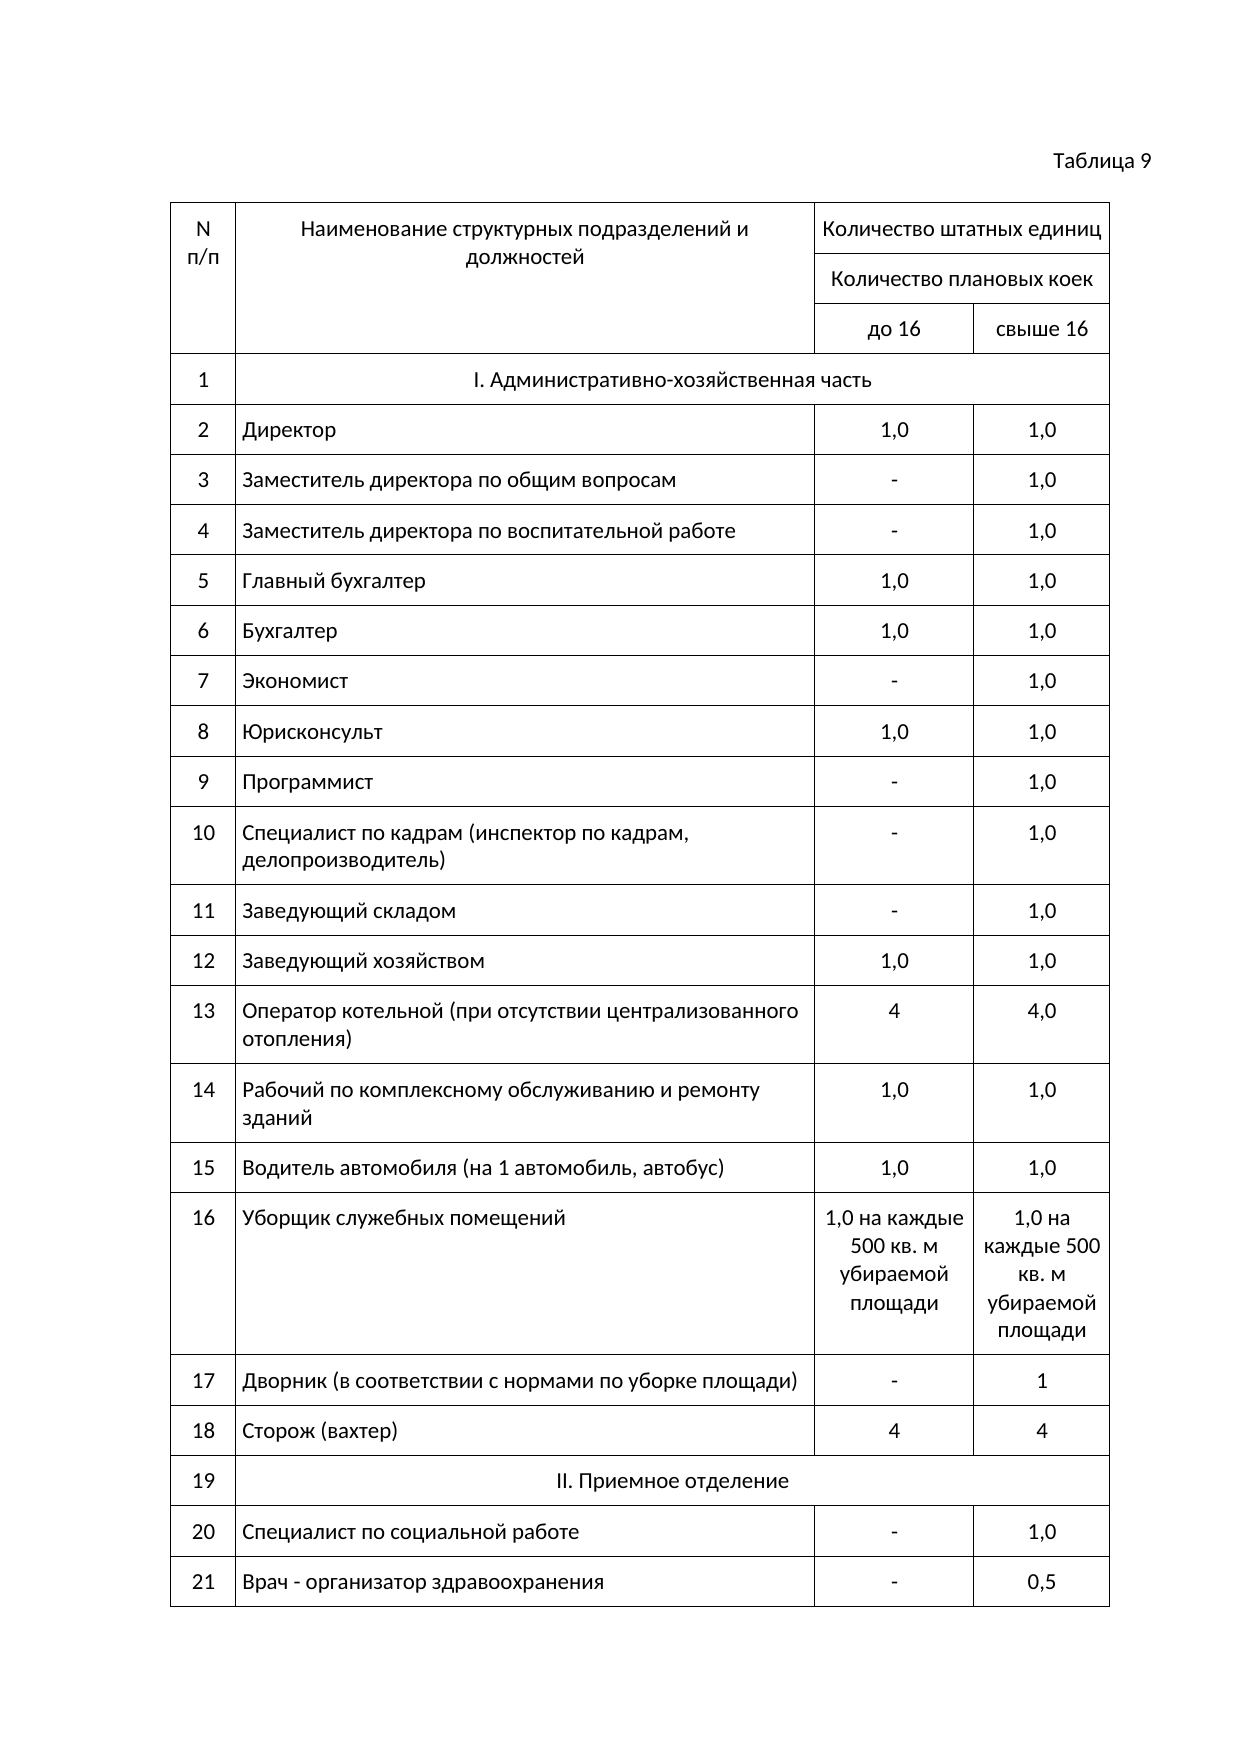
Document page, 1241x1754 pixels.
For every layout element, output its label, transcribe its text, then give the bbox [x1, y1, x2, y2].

table_cell 4,0 [974, 986, 1109, 1063]
table_cell 1,0 [974, 606, 1109, 655]
table_cell 17 [171, 1355, 235, 1404]
table_cell Экономист [236, 656, 814, 705]
table_cell 14 [171, 1064, 235, 1142]
table_cell Юрисконсульт [236, 706, 814, 756]
table_cell Заведующий хозяйством [236, 936, 814, 985]
table_cell - [815, 757, 973, 806]
table_cell 1,0 [974, 1064, 1109, 1142]
table_cell 9 [171, 757, 235, 806]
table_cell I. Административно-хозяйственная часть [236, 354, 1109, 403]
table_cell 5 [171, 555, 235, 605]
table_cell 1,0 [974, 706, 1109, 756]
table_cell Специалист по кадрам (инспектор по кадрам, делопроизводитель) [236, 807, 814, 884]
table_header Количество штатных единиц [815, 203, 1109, 252]
table_cell 18 [171, 1406, 235, 1455]
table_cell Директор [236, 405, 814, 454]
table_cell 0,5 [974, 1557, 1109, 1606]
table_cell до 16 [815, 304, 973, 353]
table_cell - [815, 505, 973, 554]
table_cell Заместитель директора по воспитательной работе [236, 505, 814, 554]
table_cell 1,0 [974, 505, 1109, 554]
table_cell Оператор котельной (при отсутствии централизованного отопления) [236, 986, 814, 1063]
table_cell 15 [171, 1143, 235, 1192]
table_cell 1,0 [815, 606, 973, 655]
table_cell 1,0 [815, 936, 973, 985]
table_cell 4 [815, 986, 973, 1063]
table_cell 4 [974, 1406, 1109, 1455]
table_cell 8 [171, 706, 235, 756]
table_cell 1,0 [974, 936, 1109, 985]
table_cell 1,0 [974, 405, 1109, 454]
table_cell 21 [171, 1557, 235, 1606]
table_cell - [815, 807, 973, 884]
table_cell 1,0 [974, 455, 1109, 504]
table_cell 20 [171, 1506, 235, 1556]
table_cell 1,0 [974, 885, 1109, 934]
table_cell 4 [815, 1406, 973, 1455]
table_cell - [815, 1557, 973, 1606]
table_cell Уборщик служебных помещений [236, 1193, 814, 1354]
table_cell 4 [171, 505, 235, 554]
table_cell 1 [974, 1355, 1109, 1404]
table_cell Дворник (в соответствии с нормами по уборке площади) [236, 1355, 814, 1404]
table_cell 3 [171, 455, 235, 504]
table_cell II. Приемное отделение [236, 1456, 1109, 1505]
table_cell Сторож (вахтер) [236, 1406, 814, 1455]
table_cell свыше 16 [974, 304, 1109, 353]
table_cell Врач - организатор здравоохранения [236, 1557, 814, 1606]
table_cell 6 [171, 606, 235, 655]
table_cell Рабочий по комплексному обслуживанию и ремонту зданий [236, 1064, 814, 1142]
table_cell 12 [171, 936, 235, 985]
table_cell 1,0 [815, 405, 973, 454]
table_cell 1,0 на каждые 500 кв. м убираемой площади [974, 1193, 1109, 1354]
table_cell Количество плановых коек [815, 254, 1109, 303]
table_cell 13 [171, 986, 235, 1063]
table_cell - [815, 1506, 973, 1556]
table_cell - [815, 1355, 973, 1404]
table_cell Водитель автомобиля (на 1 автомобиль, автобус) [236, 1143, 814, 1192]
table_cell 1,0 [974, 1506, 1109, 1556]
table_cell Бухгалтер [236, 606, 814, 655]
table_cell 1 [171, 354, 235, 403]
table_cell 1,0 на каждые 500 кв. м убираемой площади [815, 1193, 973, 1354]
table_cell 1,0 [974, 555, 1109, 605]
table_cell 1,0 [815, 1143, 973, 1192]
table_cell 11 [171, 885, 235, 934]
table_cell Заместитель директора по общим вопросам [236, 455, 814, 504]
table_cell 16 [171, 1193, 235, 1354]
table_cell 2 [171, 405, 235, 454]
table_cell 1,0 [815, 1064, 973, 1142]
table_cell 10 [171, 807, 235, 884]
table_cell - [815, 885, 973, 934]
table_cell Специалист по социальной работе [236, 1506, 814, 1556]
table_cell Главный бухгалтер [236, 555, 814, 605]
table_cell - [815, 455, 973, 504]
table_cell 7 [171, 656, 235, 705]
table_cell Программист [236, 757, 814, 806]
table_cell 1,0 [815, 706, 973, 756]
table_cell 1,0 [974, 807, 1109, 884]
table_cell 1,0 [974, 757, 1109, 806]
table_cell - [815, 656, 973, 705]
text Таблица 9 [177, 146, 1152, 174]
table_cell 1,0 [974, 656, 1109, 705]
table_header Наименование структурных подразделений и должностей [236, 203, 814, 353]
table_cell 1,0 [974, 1143, 1109, 1192]
table_cell 1,0 [815, 555, 973, 605]
table_cell Заведующий складом [236, 885, 814, 934]
table_header N п/п [171, 203, 235, 353]
table_cell 19 [171, 1456, 235, 1505]
